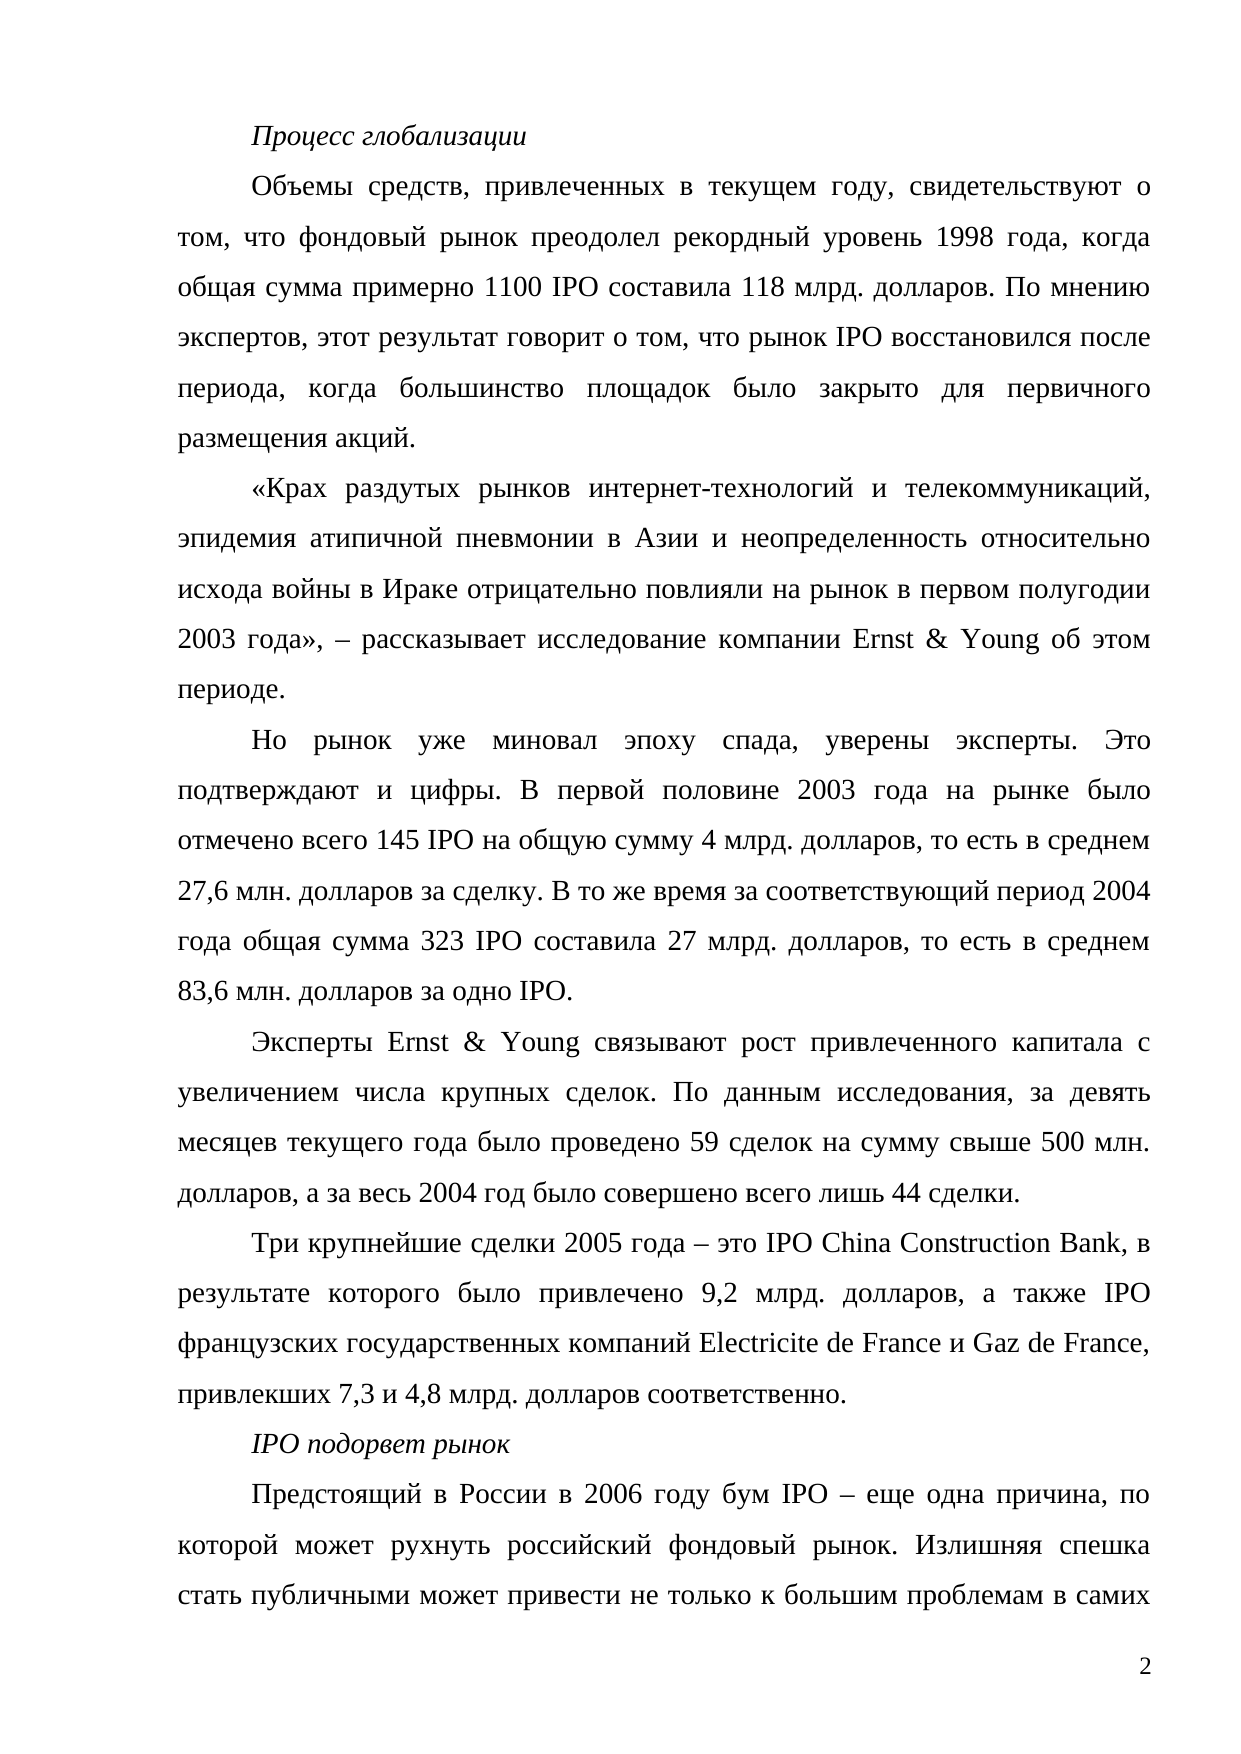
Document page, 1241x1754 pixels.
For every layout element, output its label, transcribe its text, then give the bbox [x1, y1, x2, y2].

subtitle IPO подорвет рынок [177, 1426, 1152, 1460]
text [177, 1477, 1152, 1611]
text Эксперты Ernst & Young связывают рост привлеченного капитала с увеличением числа крупных сделок. По данным исследования, за девять месяцев текущего года было проведено 59 сделок на сумму свыше 500 млн. долларов, а за весь 2004 год было совершено всего лишь 44 сделки. [177, 1024, 1152, 1208]
text Но рынок уже миновал эпоху спада, уверены эксперты. Это подтверждают и цифры. В первой половине 2003 года на рынке было отмечено всего 145 IPO на общую сумму 4 млрд. долларов, то есть в среднем 27,6 млн. долларов за сделку. В то же время за соответствующий период 2004 года общая сумма 323 IPO составила 27 млрд. долларов, то есть в среднем 83,6 млн. долларов за одно IPO. [177, 722, 1152, 1007]
text Объемы средств, привлеченных в текущем году, свидетельствуют о том, что фондовый рынок преодолел рекордный уровень 1998 года, когда общая сумма примерно 1100 IPO составила 118 млрд. долларов. По мнению экспертов, этот результат говорит о том, что рынок IPO восстановился после периода, когда большинство площадок было закрыто для первичного размещения акций. [177, 168, 1152, 453]
text Три крупнейшие сделки 2005 года – это IPO China Construction Bank, в результате которого было привлечено 9,2 млрд. долларов, а также IPO французских государственных компаний Electricite de France и Gaz de France, привлекших 7,3 и 4,8 млрд. долларов соответственно. [177, 1225, 1152, 1409]
text «Крах раздутых рынков интернет-технологий и телекоммуникаций, эпидемия атипичной пневмонии в Азии и неопределенность относительно исхода войны в Ираке отрицательно повлияли на рынок в первом полугодии 2003 года», – рассказывает исследование компании Ernst & Young об этом периоде. [177, 470, 1152, 705]
text Процесс глобализации [177, 118, 1152, 152]
